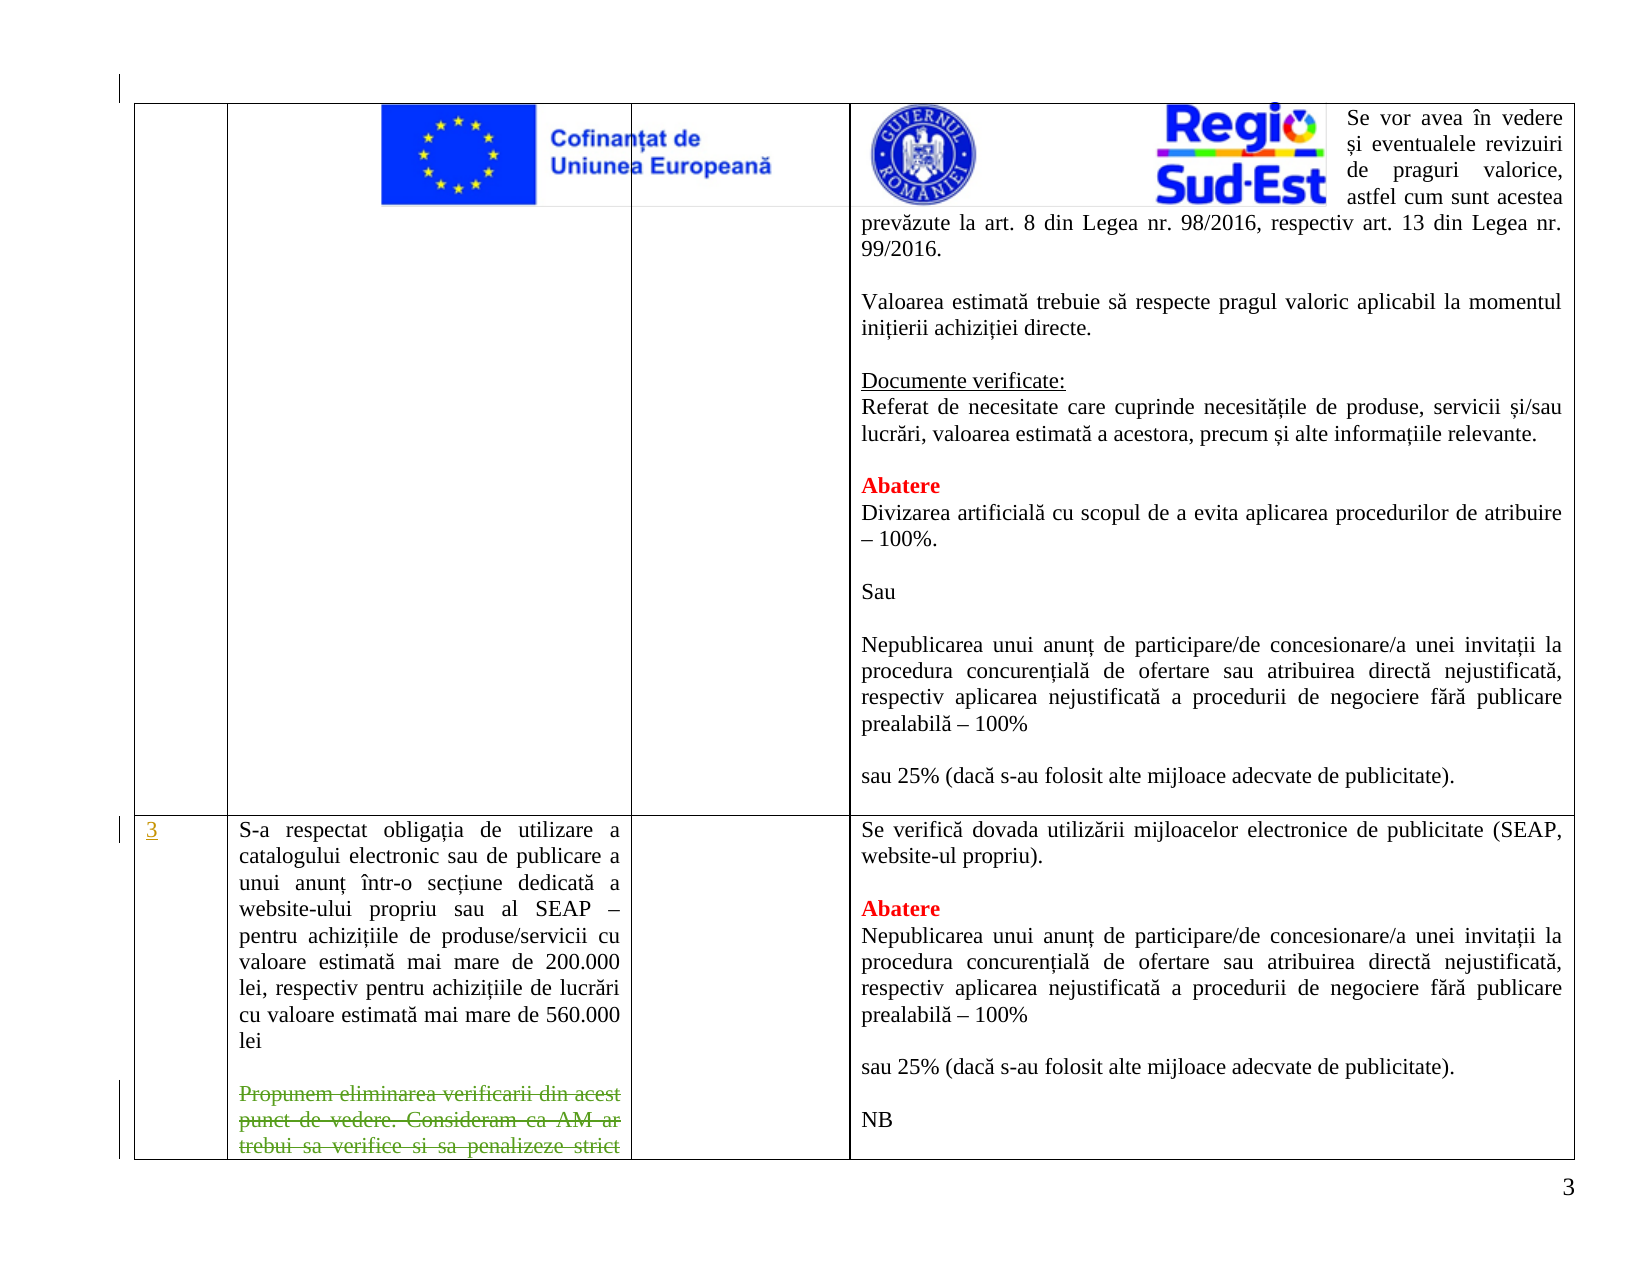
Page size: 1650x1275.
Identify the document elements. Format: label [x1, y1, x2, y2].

table_cell [632, 816, 849, 1159]
table_cell [228, 104, 631, 815]
table_cell [851, 816, 1574, 1159]
table_cell [135, 104, 227, 815]
table_cell [135, 816, 227, 1159]
table_cell [228, 816, 631, 1159]
table_cell [851, 104, 1574, 815]
table_cell [632, 104, 849, 815]
